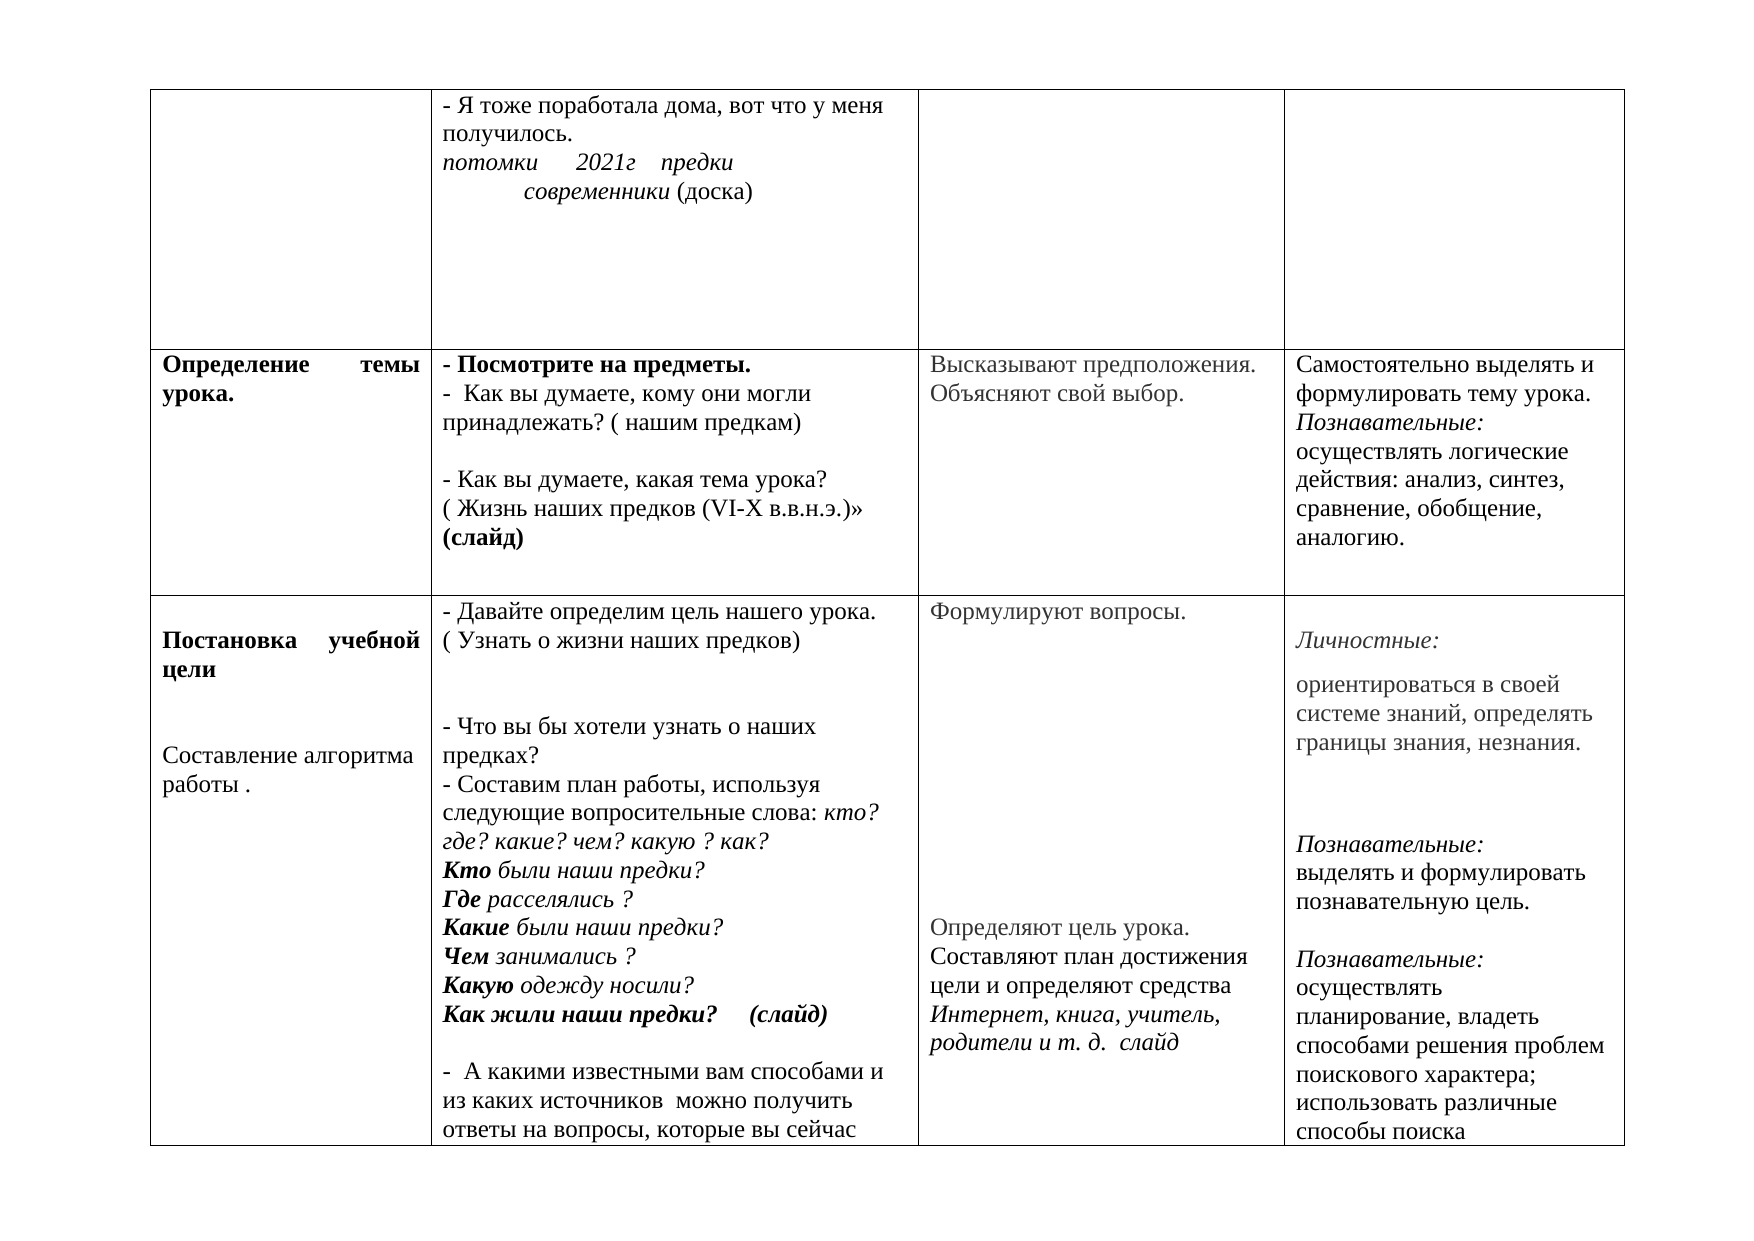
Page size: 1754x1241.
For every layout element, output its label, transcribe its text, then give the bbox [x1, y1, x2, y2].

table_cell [432, 596, 918, 1145]
table_cell Cамостоятельно выделять и формулировать тему урока. Познавательные: оcуществлять логические действия: анализ, синтез, cравнение, обобщение, аналогию. [1285, 350, 1624, 595]
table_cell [151, 596, 431, 1145]
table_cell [432, 90, 918, 348]
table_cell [151, 90, 431, 348]
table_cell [1285, 596, 1624, 1145]
table_cell Определение темы урока. [151, 350, 431, 595]
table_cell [919, 90, 1284, 348]
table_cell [1285, 90, 1624, 348]
table_cell Высказывают предположения. Объясняют свой выбор. [919, 350, 1284, 595]
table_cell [919, 596, 1284, 1145]
table_cell - Посмотрите на предметы. - Как вы думаете, кому они могли принадлежать? ( нашим предкам) - Как вы думаете, какая тема урока? ( Жизнь наших предков (VI-X в.в.н.э.)» (слайд) [432, 350, 918, 595]
